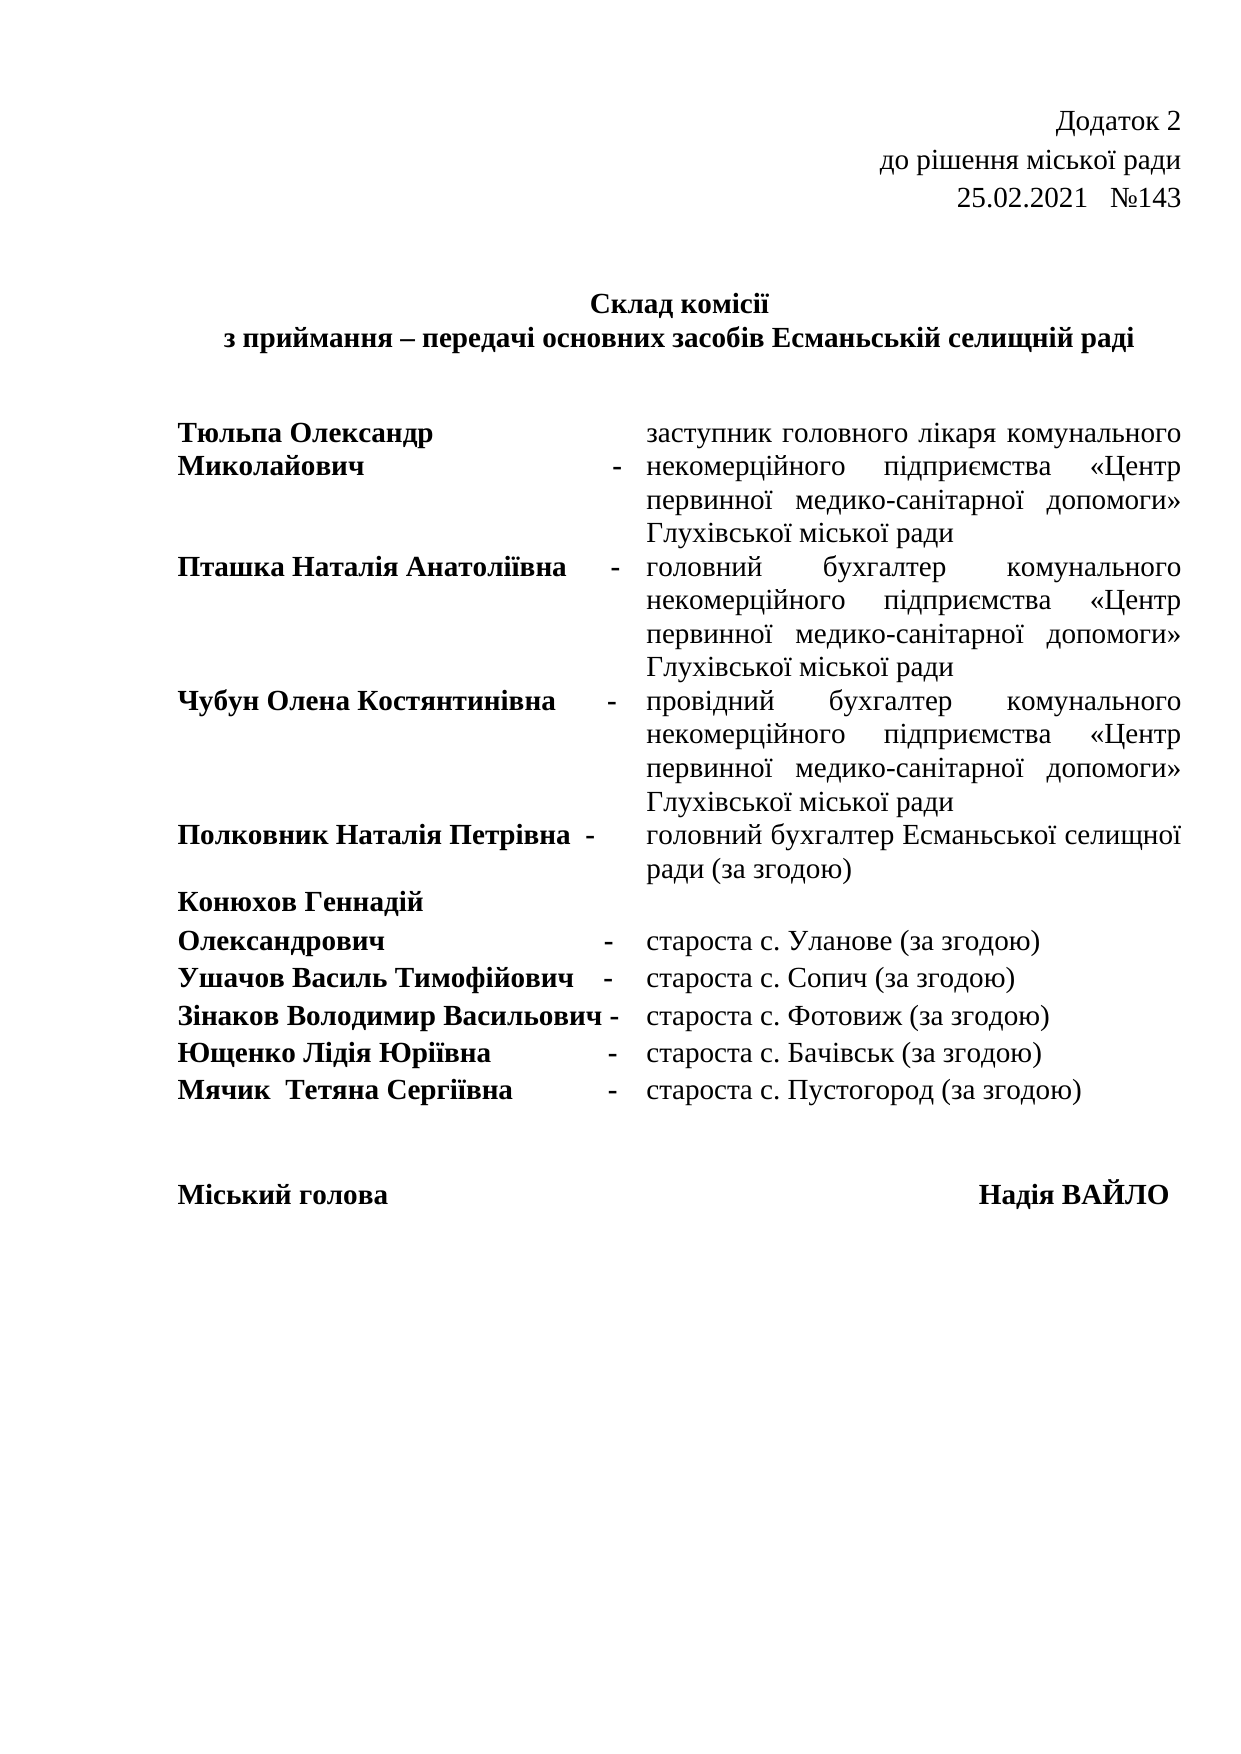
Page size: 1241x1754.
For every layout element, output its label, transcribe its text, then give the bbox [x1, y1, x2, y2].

table_cell Пташка Наталія Анатоліївна - [166, 549, 635, 683]
table_cell головний бухгалтер Есманьської селищної ради (за згодою) [635, 817, 1193, 884]
table_cell Ющенко Лідія Юріївна - [166, 1035, 635, 1072]
text Додаток 2 [177, 103, 1181, 137]
table_cell староста с. Сопич (за згодою) [635, 960, 1193, 998]
table_cell староста с. Бачівськ (за згодою) [635, 1035, 1193, 1072]
text з приймання – передачі основних засобів Есманьській селищній раді [177, 320, 1181, 353]
text Міський голова Надія ВАЙЛО [177, 1177, 1181, 1211]
table_cell Ушачов Василь Тимофійович - [166, 960, 635, 998]
table_cell Мячик Тетяна Сергіївна - [166, 1073, 635, 1110]
table_cell Зінаков Володимир Васильович - [166, 998, 635, 1035]
text Склад комісії [177, 286, 1181, 320]
table_cell староста с. Пустогород (за згодою) [635, 1073, 1193, 1110]
table_cell провідний бухгалтер комунального некомерційного підприємства «Центр первинної медико-санітарної допомоги» Глухівської міської ради [635, 683, 1193, 817]
text до рішення міської ради [177, 142, 1181, 176]
table_cell староста с. Уланове (за згодою) [635, 884, 1193, 960]
text 25.02.2021 №143 [177, 181, 1181, 214]
table_cell Конюхов Геннадій Олександрович - [166, 884, 635, 960]
table_header Тюльпа Олександр Миколайович - [166, 415, 635, 549]
table_cell головний бухгалтер комунального некомерційного підприємства «Центр первинної медико-санітарної допомоги» Глухівської міської ради [635, 549, 1193, 683]
table_cell Полковник Наталія Петрівна - [166, 817, 635, 884]
table_header заступник головного лікаря комунального некомерційного підприємства «Центр первинної медико-санітарної допомоги» Глухівської міської ради [635, 415, 1193, 549]
table_cell староста с. Фотовиж (за згодою) [635, 998, 1193, 1035]
table_cell Чубун Олена Костянтинівна - [166, 683, 635, 817]
